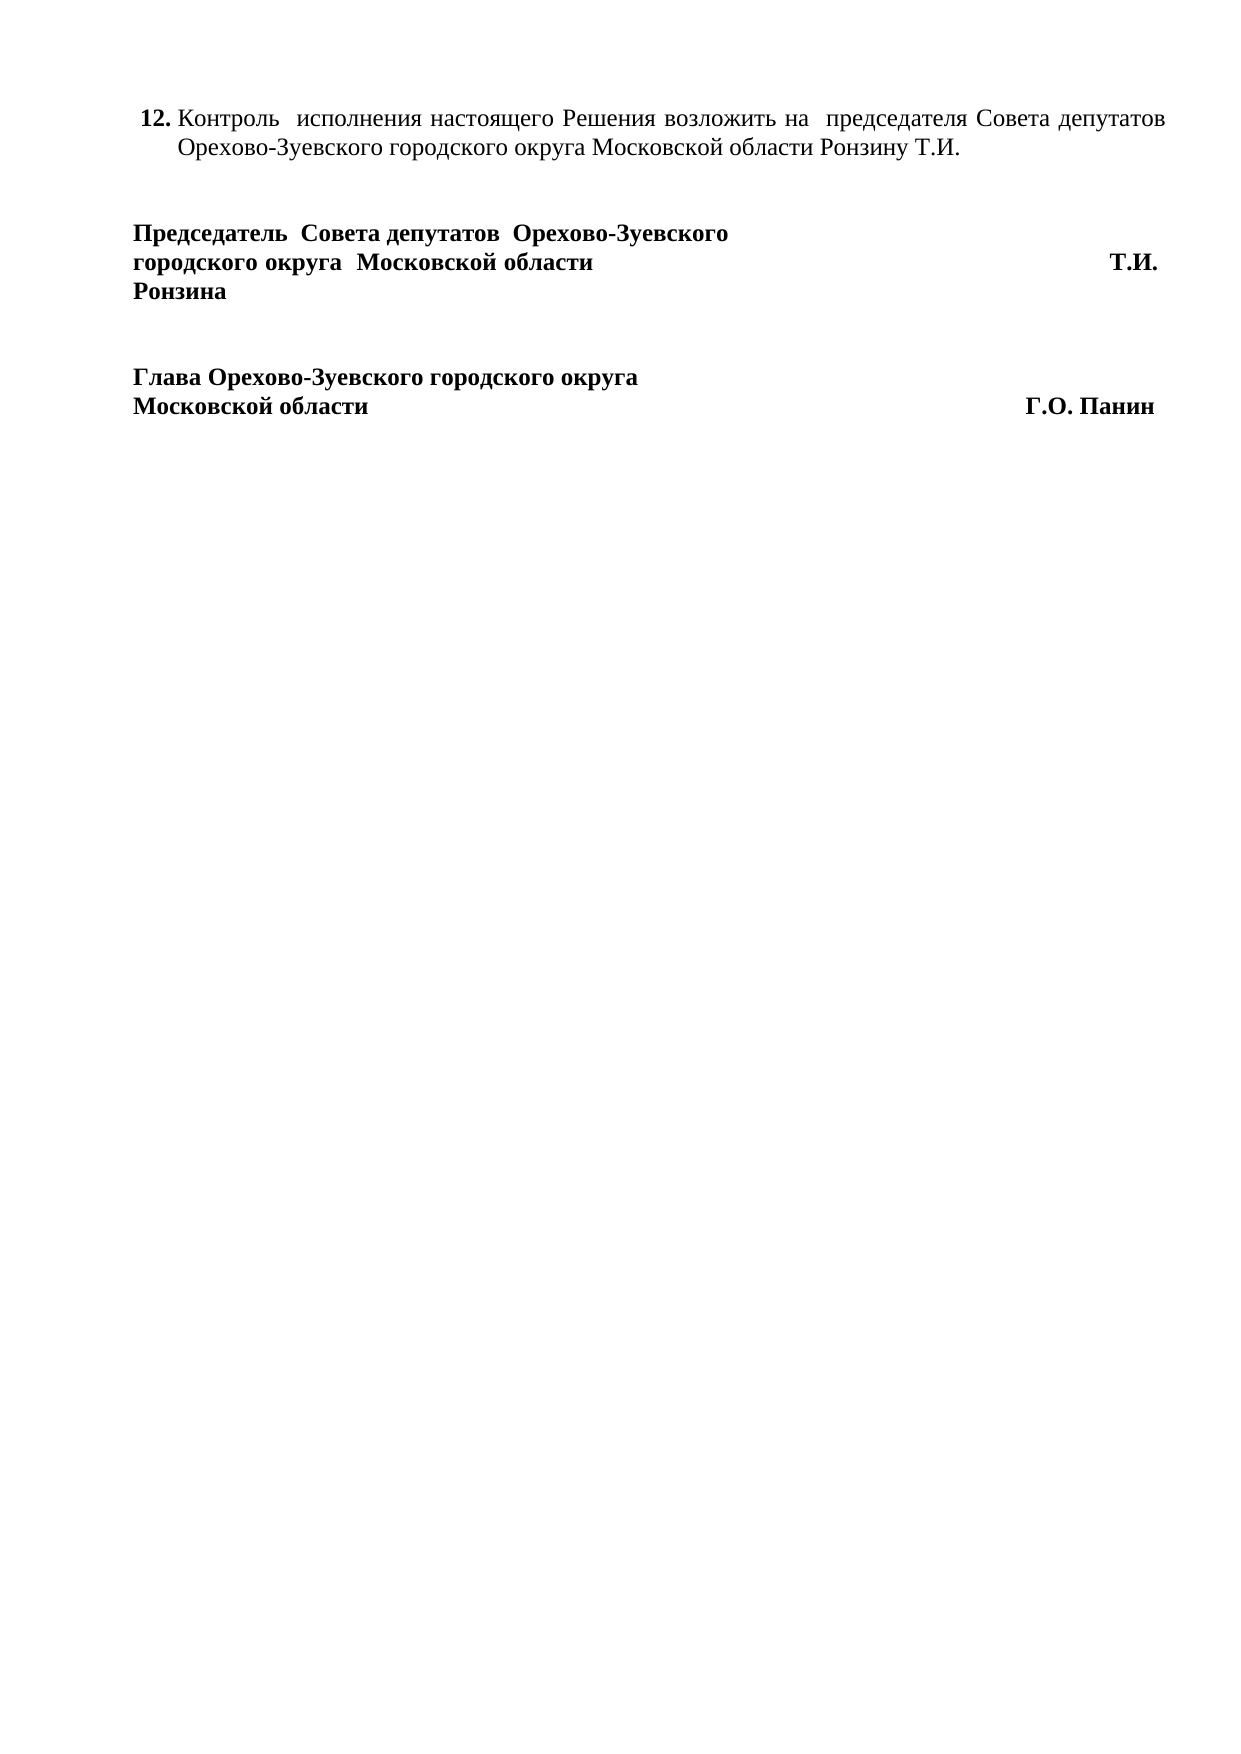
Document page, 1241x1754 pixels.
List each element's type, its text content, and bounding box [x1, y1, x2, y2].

list Контроль исполнения настоящего Решения возложить на председателя Совета депутатов Орехово-Зуевского городского округа Московской области Ронзину Т.И. [140, 103, 1167, 161]
text Глава Орехово-Зуевского городского округа [133, 362, 1167, 391]
text городского округа Московской области Т.И. Ронзина [133, 247, 1167, 305]
text Московской области Г.О. Панин [133, 391, 1167, 420]
text Председатель Совета депутатов Орехово-Зуевского [133, 218, 1167, 247]
